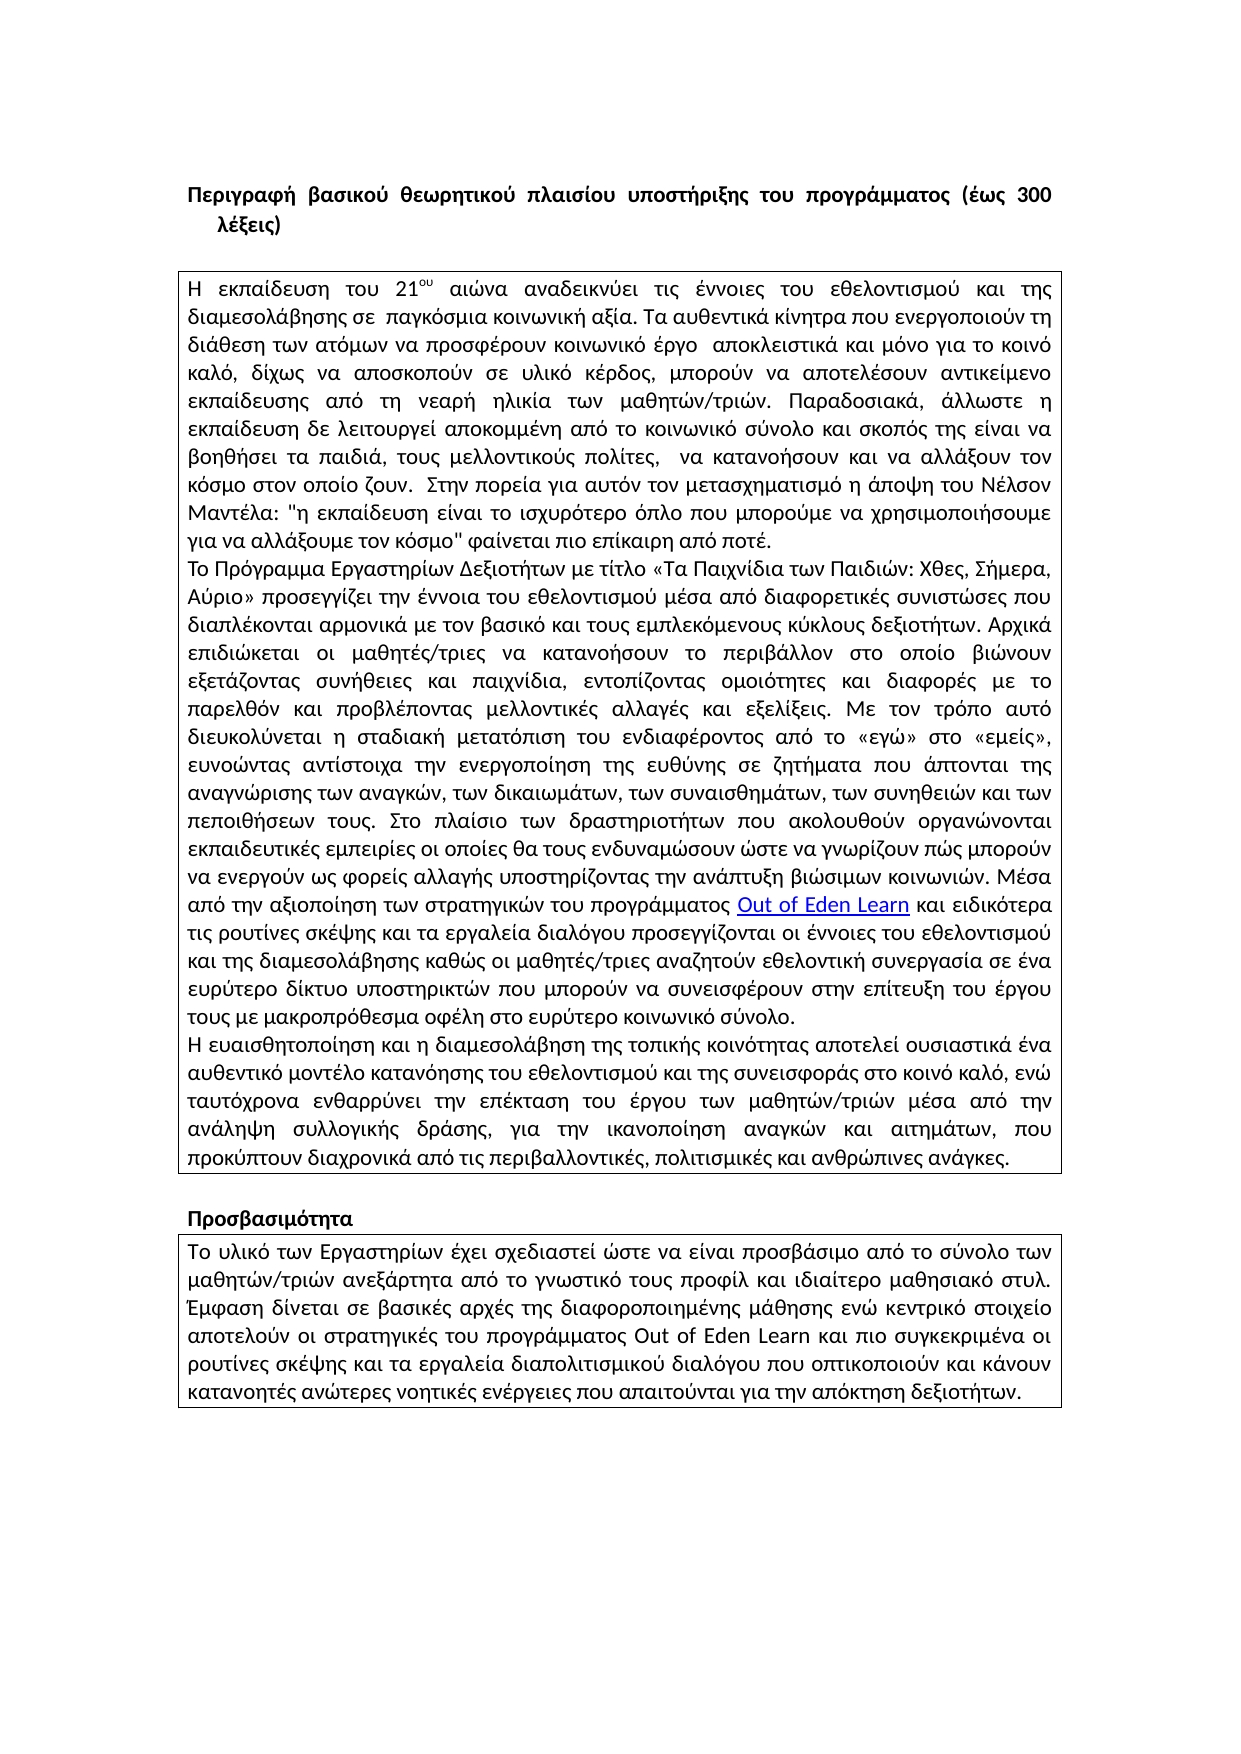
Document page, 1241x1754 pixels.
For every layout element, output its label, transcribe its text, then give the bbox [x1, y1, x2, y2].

text Το υλικό των Εργαστηρίων έχει σχεδιαστεί ώστε να είναι προσβάσιμο από το σύνολο των μαθητών/τριών ανεξάρτητα από το γνωστικό τους προφίλ και ιδιαίτερο μαθησιακό στυλ. Έμφαση δίνεται σε βασικές αρχές της διαφοροποιημένης μάθησης ενώ κεντρικό στοιχείο αποτελούν οι στρατηγικές του προγράμματος Out of Eden Learn και πιο συγκεκριμένα οι ρουτίνες σκέψης και τα εργαλεία διαπολιτισμικού διαλόγου που οπτικοποιούν και κάνουν κατανοητές ανώτερες νοητικές ενέργειες που απαιτούνται για την απόκτηση δεξιοτήτων. [179, 1235, 1061, 1407]
text Περιγραφή βασικού θεωρητικού πλαισίου υποστήριξης του προγράμματος (έως 300 λέξεις) [187, 180, 1053, 238]
text Προσβασιμότητα [187, 1204, 1053, 1232]
text Το Πρόγραμμα Εργαστηρίων Δεξιοτήτων με τίτλο «Τα Παιχνίδια των Παιδιών: Χθες, Σήμερα, Αύριο» προσεγγίζει την έννοια του εθελοντισμού μέσα από διαφορετικές συνιστώσες που διαπλέκονται αρμονικά με τον βασικό και τους εμπλεκόμενους κύκλους δεξιοτήτων. Αρχικά επιδιώκεται οι μαθητές/τριες να κατανοήσουν το περιβάλλον στο οποίο βιώνουν εξετάζοντας συνήθειες και παιχνίδια, εντοπίζοντας ομοιότητες και διαφορές με το παρελθόν και προβλέποντας μελλοντικές αλλαγές και εξελίξεις. Με τον τρόπο αυτό διευκολύνεται η σταδιακή μετατόπιση του ενδιαφέροντος από το «εγώ» στο «εμείς», ευνοώντας αντίστοιχα την ενεργοποίηση της ευθύνης σε ζητήματα που άπτονται της αναγνώρισης των αναγκών, των δικαιωμάτων, των συναισθημάτων, των συνηθειών και των πεποιθήσεων τους. Στο πλαίσιο των δραστηριοτήτων που ακολουθούν οργανώνονται εκπαιδευτικές εμπειρίες οι οποίες θα τους ενδυναμώσουν ώστε να γνωρίζουν πώς μπορούν να ενεργούν ως φορείς αλλαγής υποστηρίζοντας την ανάπτυξη βιώσιμων κοινωνιών. Μέσα από την αξιοποίηση των στρατηγικών του προγράμματος Out of Eden Learn και ειδικότερα τις ρουτίνες σκέψης και τα εργαλεία διαλόγου προσεγγίζονται οι έννοιες του εθελοντισμού και της διαμεσολάβησης καθώς οι μαθητές/τριες αναζητούν εθελοντική συνεργασία σε ένα ευρύτερο δίκτυο υποστηρικτών που μπορούν να συνεισφέρουν στην επίτευξη του έργου τους με μακροπρόθεσμα οφέλη στο ευρύτερο κοινωνικό σύνολο. [187, 554, 1053, 1027]
text Η ευαισθητοποίηση και η διαμεσολάβηση της τοπικής κοινότητας αποτελεί ουσιαστικά ένα αυθεντικό μοντέλο κατανόησης του εθελοντισμού και της συνεισφοράς στο κοινό καλό, ενώ ταυτόχρονα ενθαρρύνει την επέκταση του έργου των μαθητών/τριών μέσα από την ανάληψη συλλογικής δράσης, για την ικανοποίηση αναγκών και αιτημάτων, που προκύπτουν διαχρονικά από τις περιβαλλοντικές, πολιτισμικές και ανθρώπινες ανάγκες. [179, 1027, 1061, 1173]
text Η εκπαίδευση του 21ου αιώνα αναδεικνύει τις έννοιες του εθελοντισμού και της διαμεσολάβησης σε παγκόσμια κοινωνική αξία. Τα αυθεντικά κίνητρα που ενεργοποιούν τη διάθεση των ατόμων να προσφέρουν κοινωνικό έργο αποκλειστικά και μόνο για το κοινό καλό, δίχως να αποσκοπούν σε υλικό κέρδος, μπορούν να αποτελέσουν αντικείμενο εκπαίδευσης από τη νεαρή ηλικία των μαθητών/τριών. Παραδοσιακά, άλλωστε η εκπαίδευση δε λειτουργεί αποκομμένη από το κοινωνικό σύνολο και σκοπός της είναι να βοηθήσει τα παιδιά, τους μελλοντικούς πολίτες, να κατανοήσουν και να αλλάξουν τον κόσμο στον οποίο ζουν. Στην πορεία για αυτόν τον μετασχηματισμό η άποψη του Νέλσον Μαντέλα: "η εκπαίδευση είναι το ισχυρότερο όπλο που μπορούμε να χρησιμοποιήσουμε για να αλλάξουμε τον κόσμο" φαίνεται πιο επίκαιρη από ποτέ. [179, 272, 1061, 554]
